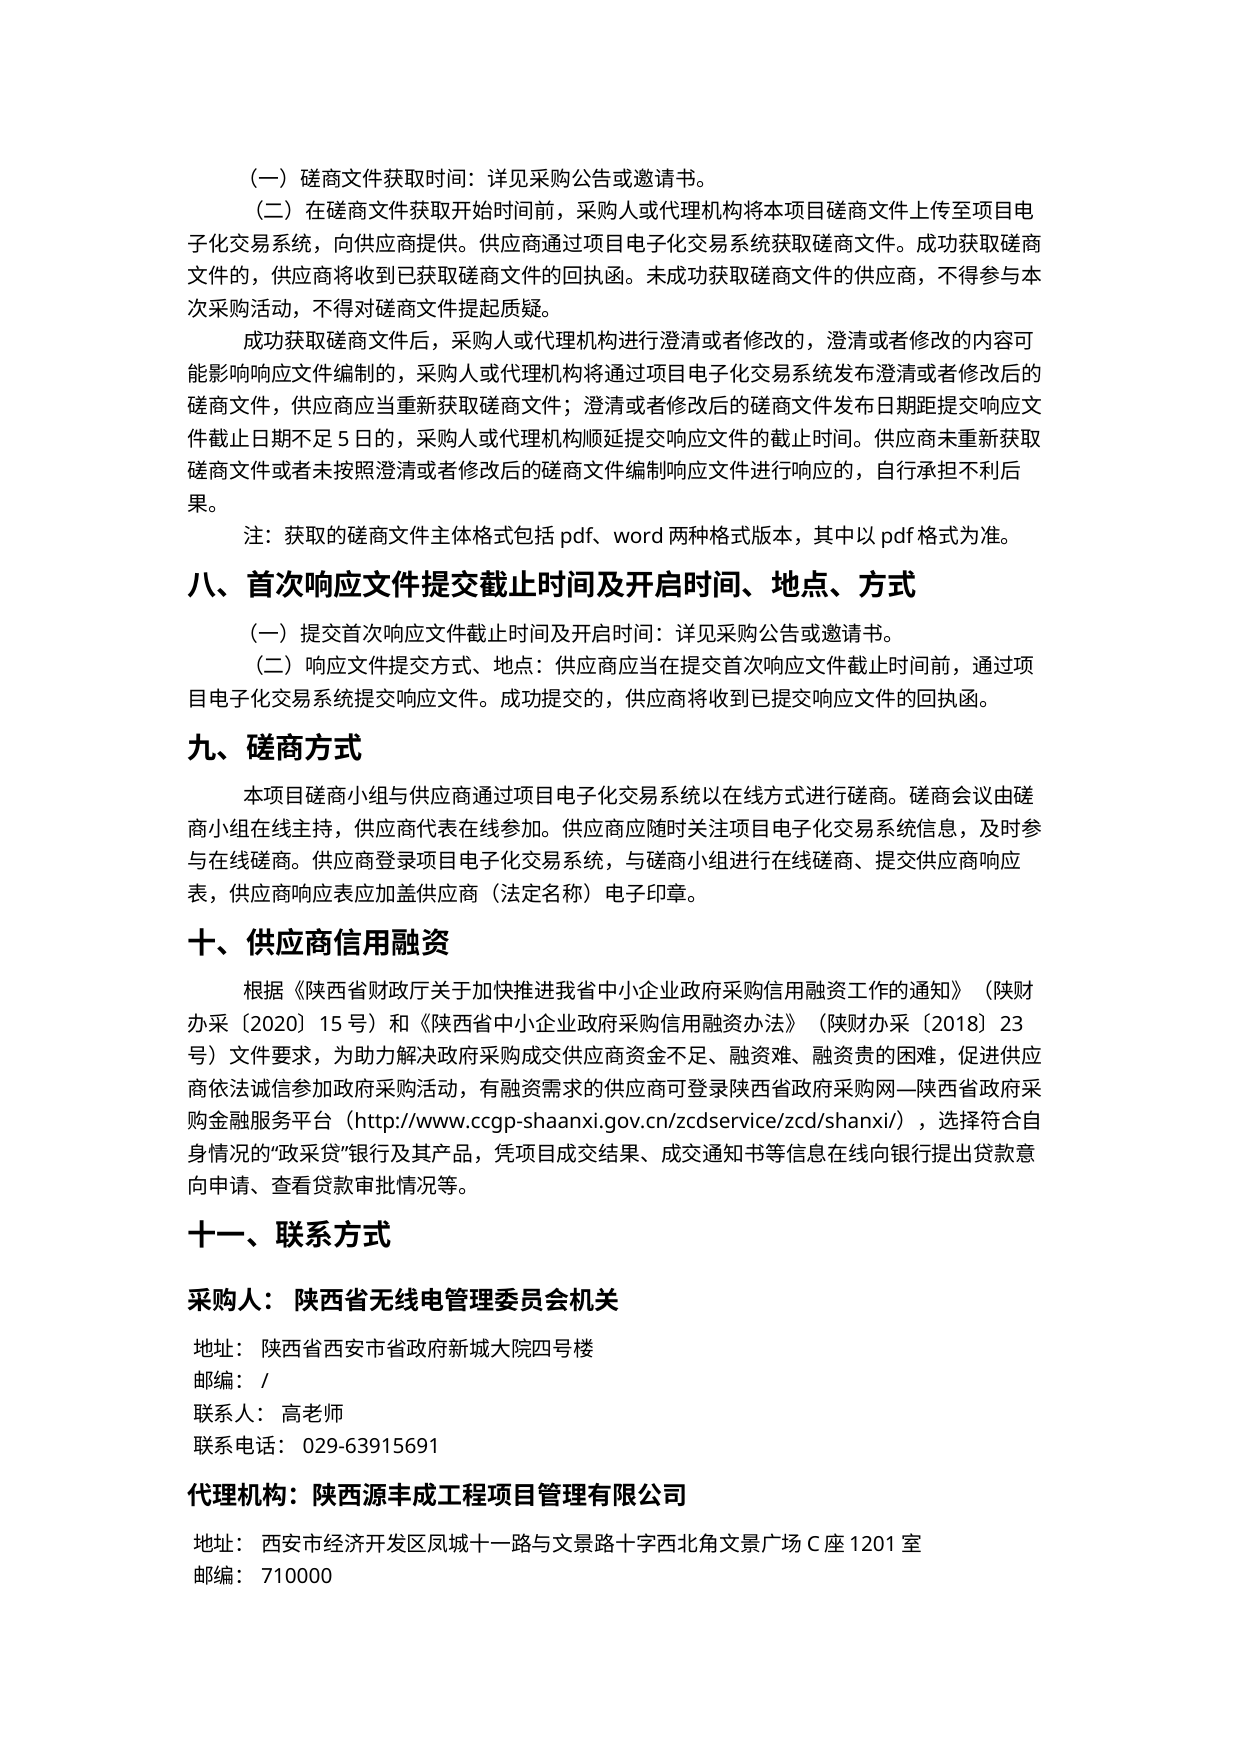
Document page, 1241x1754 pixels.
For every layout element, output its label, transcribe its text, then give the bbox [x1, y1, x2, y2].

text （二）在磋商文件获取开始时间前，采购人或代理机构将本项目磋商文件上传至项目电子化交易系统，向供应商提供。供应商通过项目电子化交易系统获取磋商文件。成功获取磋商文件的，供应商将收到已获取磋商文件的回执函。未成功获取磋商文件的供应商，不得参与本次采购活动，不得对磋商文件提起质疑。 [187, 194, 1053, 324]
text 成功获取磋商文件后，采购人或代理机构进行澄清或者修改的，澄清或者修改的内容可能影响响应文件编制的，采购人或代理机构将通过项目电子化交易系统发布澄清或者修改后的磋商文件，供应商应当重新获取磋商文件；澄清或者修改后的磋商文件发布日期距提交响应文件截止日期不足5日的，采购人或代理机构顺延提交响应文件的截止时间。供应商未重新获取磋商文件或者未按照澄清或者修改后的磋商文件编制响应文件进行响应的，自行承担不利后果。 [187, 324, 1053, 519]
text 注：获取的磋商文件主体格式包括pdf、word两种格式版本，其中以pdf格式为准。 [187, 519, 1053, 552]
text 采购人： 陕西省无线电管理委员会机关 [187, 1267, 1053, 1332]
text 十、供应商信用融资 [187, 909, 1053, 974]
text 联系人： 高老师 [187, 1397, 1053, 1429]
text 邮编： 710000 [187, 1559, 1053, 1592]
text 本项目磋商小组与供应商通过项目电子化交易系统以在线方式进行磋商。磋商会议由磋商小组在线主持，供应商代表在线参加。供应商应随时关注项目电子化交易系统信息，及时参与在线磋商。供应商登录项目电子化交易系统，与磋商小组进行在线磋商、提交供应商响应表，供应商响应表应加盖供应商（法定名称）电子印章。 [187, 779, 1053, 909]
text （一）提交首次响应文件截止时间及开启时间：详见采购公告或邀请书。 [187, 617, 1053, 649]
text （二）响应文件提交方式、地点：供应商应当在提交首次响应文件截止时间前，通过项目电子化交易系统提交响应文件。成功提交的，供应商将收到已提交响应文件的回执函。 [187, 649, 1053, 714]
text （一）磋商文件获取时间：详见采购公告或邀请书。 [187, 162, 1053, 194]
text 根据《陕西省财政厅关于加快推进我省中小企业政府采购信用融资工作的通知》（陕财办采〔2020〕15 号）和《陕西省中小企业政府采购信用融资办法》（陕财办采〔2018〕23 号）文件要求，为助力解决政府采购成交供应商资金不足、融资难、融资贵的困难，促进供应商依法诚信参加政府采购活动，有融资需求的供应商可登录陕西省政府采购网—陕西省政府采购金融服务平台（http://www.ccgp-shaanxi.gov.cn/zcdservice/zcd/shanxi/），选择符合自身情况的“政采贷”银行及其产品，凭项目成交结果、成交通知书等信息在线向银行提出贷款意向申请、查看贷款审批情况等。 [187, 974, 1053, 1202]
text 地址： 陕西省西安市省政府新城大院四号楼 [187, 1332, 1053, 1364]
text 邮编： / [187, 1364, 1053, 1397]
text 九、磋商方式 [187, 714, 1053, 779]
text 联系电话： 029-63915691 [187, 1429, 1053, 1462]
text 地址： 西安市经济开发区凤城十一路与文景路十字西北角文景广场C座1201室 [187, 1527, 1053, 1559]
text 八、首次响应文件提交截止时间及开启时间、地点、方式 [187, 552, 1053, 617]
text 代理机构：陕西源丰成工程项目管理有限公司 [187, 1462, 1053, 1527]
text 十一、联系方式 [187, 1202, 1053, 1267]
